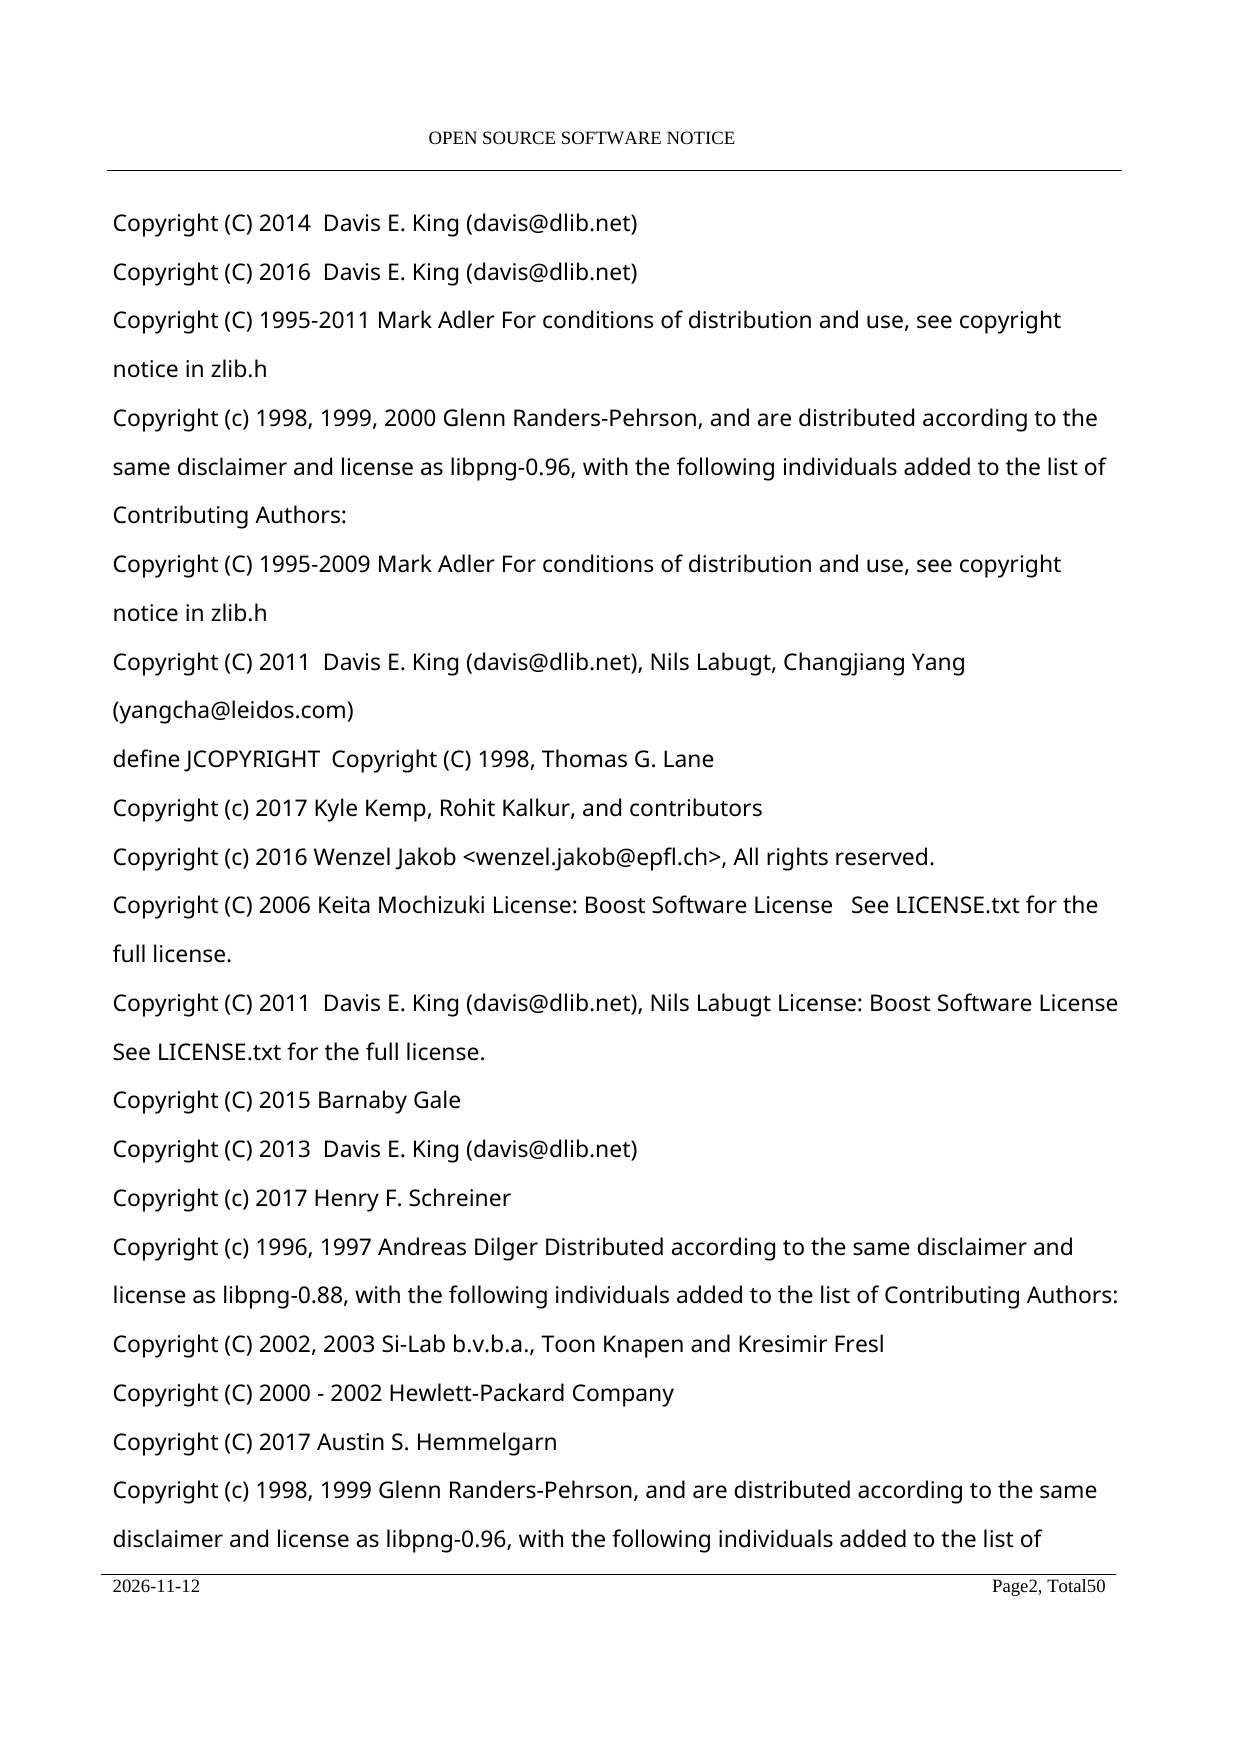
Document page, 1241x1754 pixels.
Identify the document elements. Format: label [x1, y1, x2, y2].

text [112, 206, 1128, 1555]
